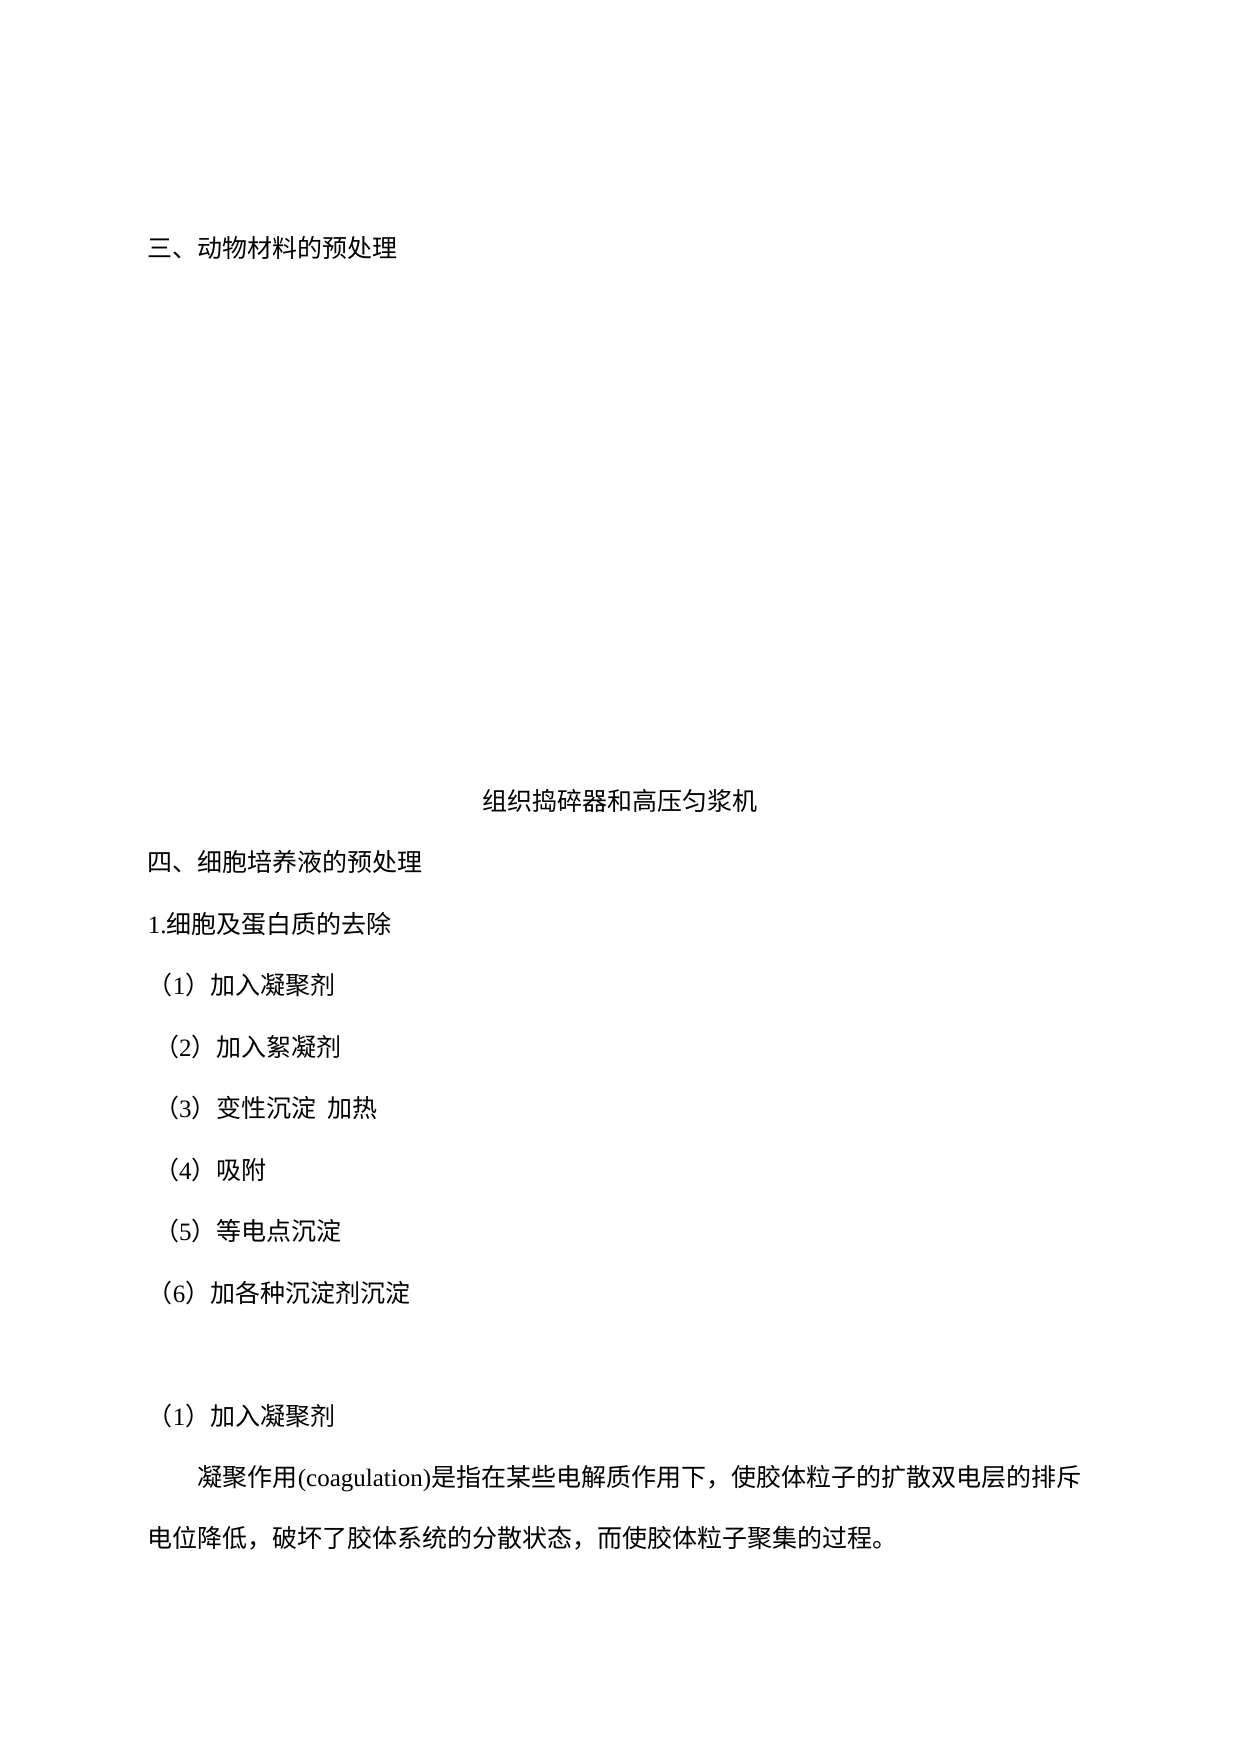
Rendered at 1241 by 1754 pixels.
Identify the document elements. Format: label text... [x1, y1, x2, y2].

text （4）吸附 [148, 1138, 1092, 1199]
text （6）加各种沉淀剂沉淀 [148, 1261, 1092, 1322]
text （1）加入凝聚剂 [148, 953, 1092, 1015]
text 组织捣碎器和高压匀浆机 [148, 769, 1092, 830]
text （2）加入絮凝剂 [148, 1015, 1092, 1076]
text 三、动物材料的预处理 [148, 216, 1092, 277]
text （3）变性沉淀 加热 [148, 1076, 1092, 1138]
text 凝聚作用(coagulation)是指在某些电解质作用下，使胶体粒子的扩散双电层的排斥电位降低，破坏了胶体系统的分散状态，而使胶体粒子聚集的过程。 [148, 1445, 1092, 1568]
text 四、细胞培养液的预处理 [148, 830, 1092, 892]
text （5）等电点沉淀 [148, 1199, 1092, 1261]
text （1）加入凝聚剂 [148, 1383, 1092, 1445]
text 1.细胞及蛋白质的去除 [148, 892, 1092, 953]
